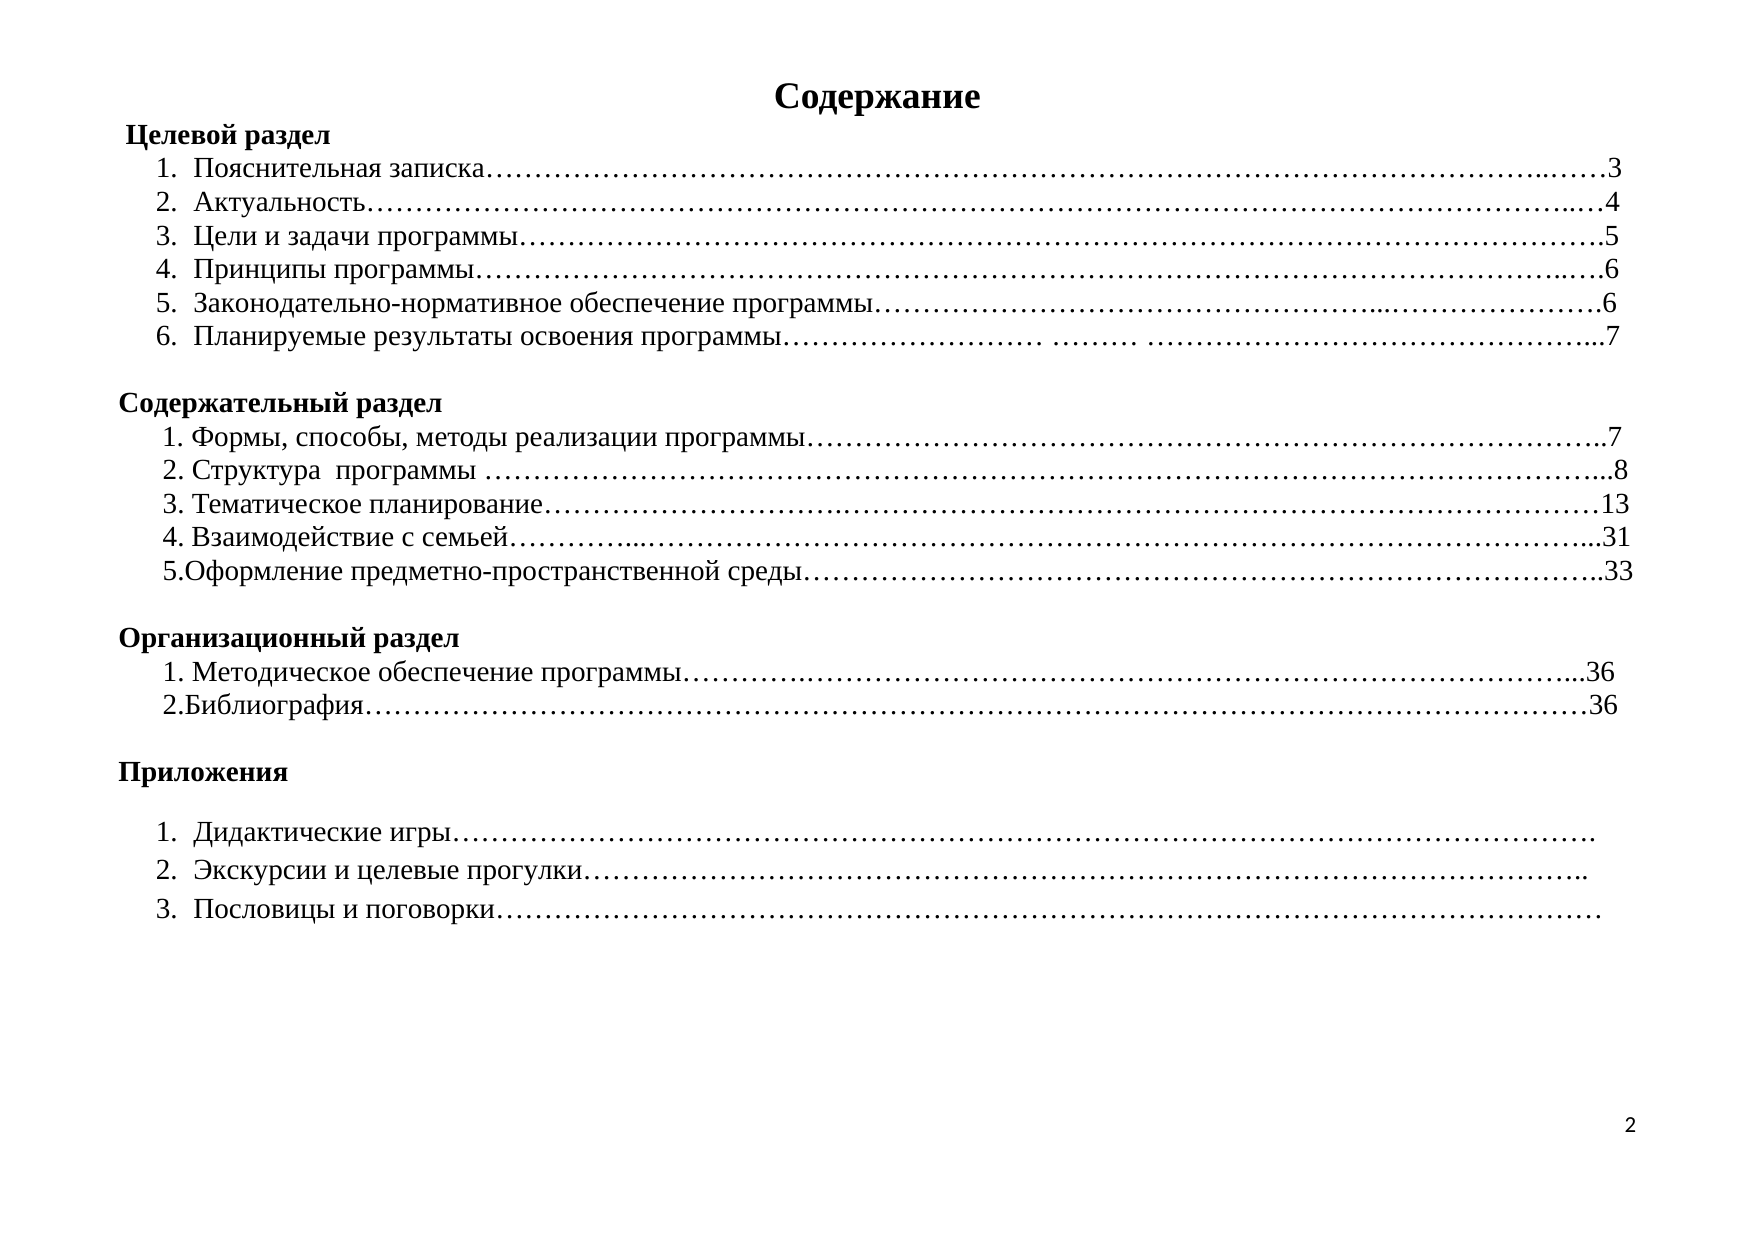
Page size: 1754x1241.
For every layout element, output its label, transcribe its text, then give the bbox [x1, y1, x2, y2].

list Дидактические игры………………………………………………………………………………………………………. [156, 814, 1636, 847]
list Актуальность……………………………………………………………………………………………………………..…4 [156, 184, 1636, 218]
text 2.Библиография………………………………………………………………………………………………………………36 [118, 687, 1636, 721]
text 3. Тематическое планирование………………………….……………………………………………………………………13 [118, 486, 1636, 519]
list Законодательно-нормативное обеспечение программы……………………………………………...………………….6 [156, 285, 1636, 318]
text Содержательный раздел [118, 385, 1636, 419]
text Содержание [118, 74, 1636, 117]
text Целевой раздел [118, 117, 1636, 151]
text Организационный раздел [118, 620, 1636, 654]
list Экскурсии и целевые прогулки………………………………………………………………………………………….. [156, 852, 1636, 886]
list Пословицы и поговорки…………………………………………………………………………………………………… [156, 891, 1636, 924]
text 1. Формы, способы, методы реализации программы………………………………………………………………………..7 [118, 419, 1636, 452]
list Пояснительная записка………………………………………………………………………………………………..……3 [156, 151, 1636, 184]
text 5.Оформление предметно-пространственной среды………………………………………………………………………..33 [118, 553, 1636, 587]
list Принципы программы…………………………………………………………………………………………………..….6 [156, 251, 1636, 285]
text 4. Взаимодействие с семьей…………...……………………………………………………………………………………...31 [118, 519, 1636, 553]
text Приложения [118, 754, 1636, 788]
list Цели и задачи программы………………………………………………………………………………………………….5 [156, 218, 1636, 251]
text 1. Методическое обеспечение программы………….……………………………………………………………………...36 [118, 654, 1636, 687]
list Планируемые результаты освоения программы……………………… ……… ………………………………………...7 [156, 318, 1636, 352]
text 2. Структура программы ……………………………………………………………………………………………………...8 [118, 452, 1636, 486]
